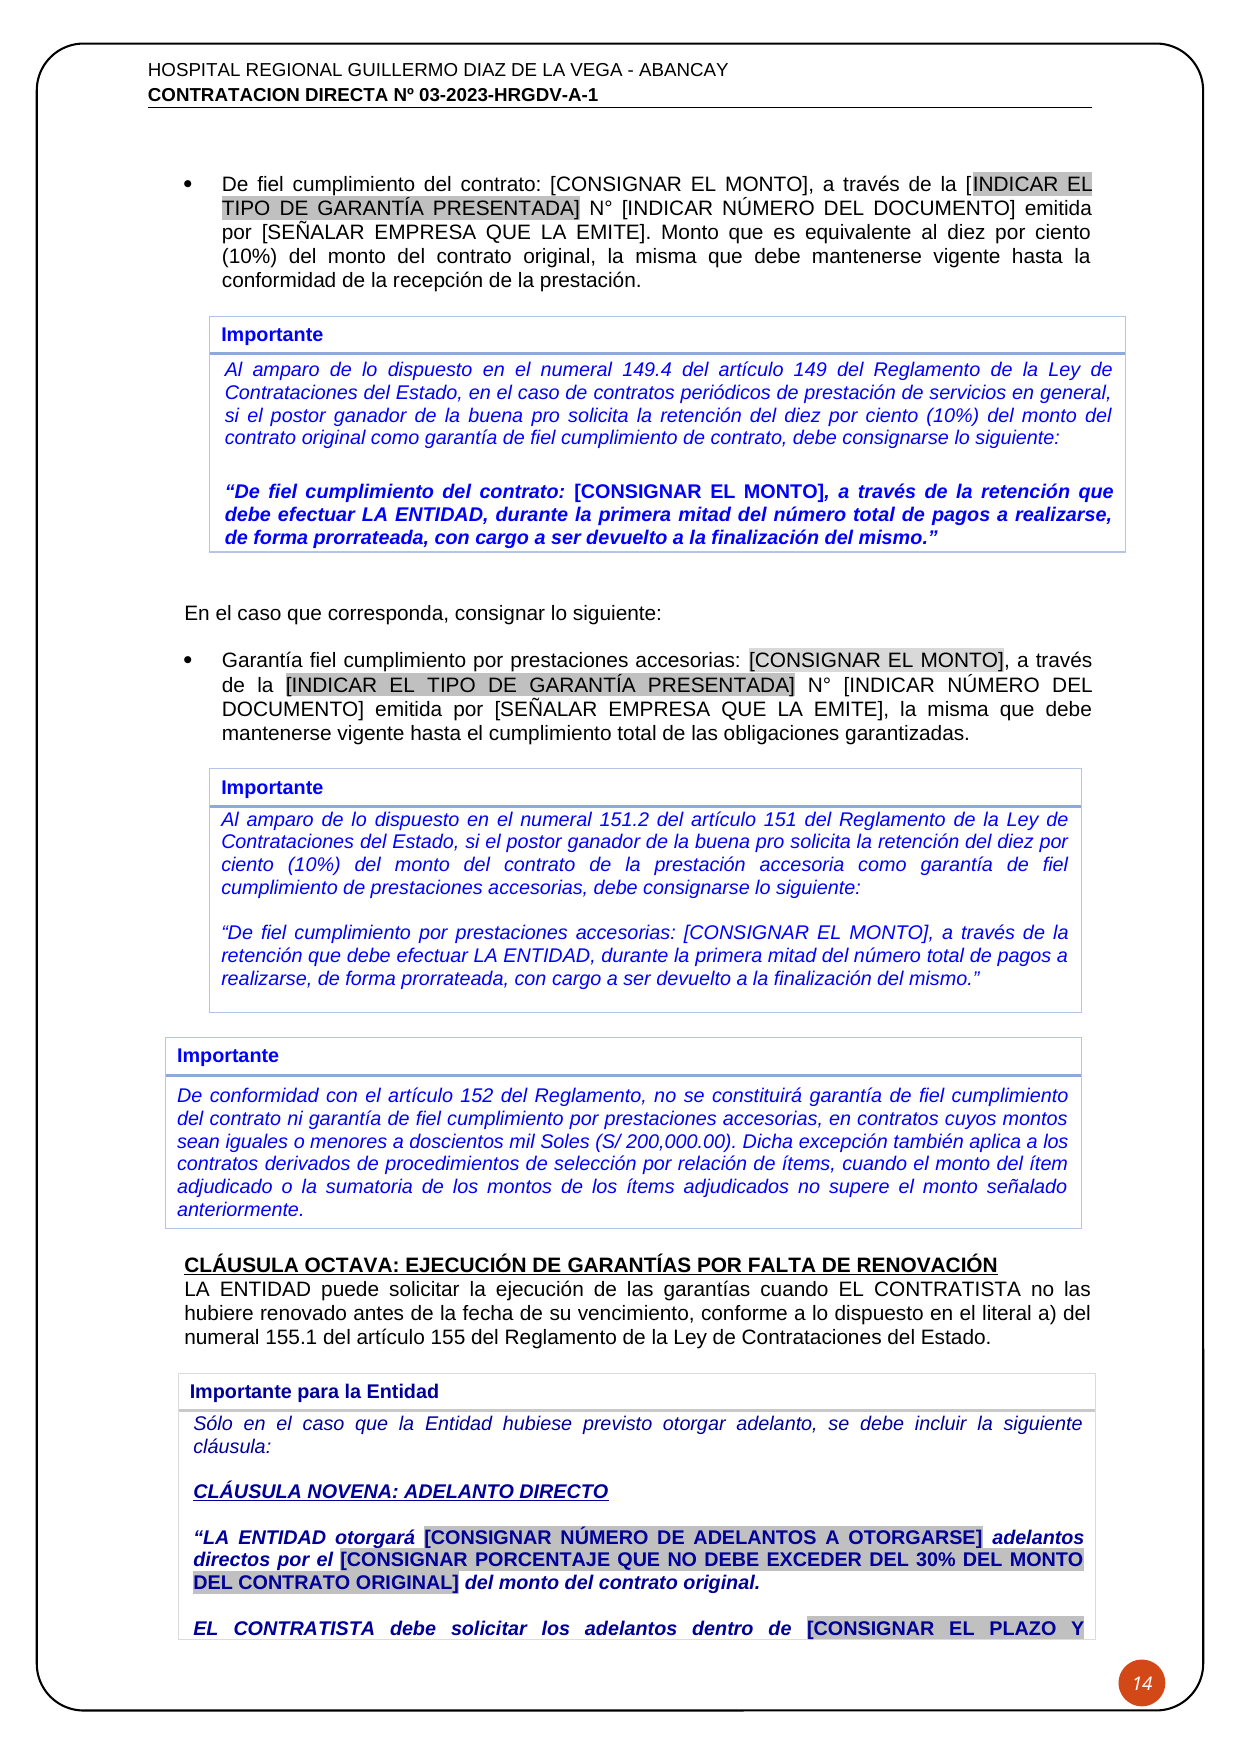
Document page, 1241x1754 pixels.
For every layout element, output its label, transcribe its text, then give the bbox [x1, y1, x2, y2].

table_header Importante para la Entidad [179, 1374, 1095, 1409]
table_header Importante [210, 317, 1125, 352]
list De fiel cumplimiento del contrato: [CONSIGNAR EL MONTO], a través de la [INDICAR EL TIPO DE GARANTÍA PRESENTADA] N° [INDICAR NÚMERO DEL DOCUMENTO] emitida por [SEÑALAR EMPRESA QUE LA EMITE]. Monto que es equivalente al diez por ciento (10%) del monto del contrato original, la misma que debe mantenerse vigente hasta la conformidad de la recepción de la prestación. [184, 172, 1092, 292]
table_header Importante [166, 1038, 1081, 1073]
table_header Importante [210, 769, 1081, 804]
text En el caso que corresponda, consignar lo siguiente: [184, 600, 1092, 624]
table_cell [179, 1412, 1095, 1639]
table_cell Al amparo de lo dispuesto en el numeral 149.4 del artículo 149 del Reglamento de la Ley de Contrataciones del Estado, en el caso de contratos periódicos de prestación de servicios en general, si el postor ganador de la buena pro solicita la retención del diez por ciento (10%) del monto del contrato original como garantía de fiel cumplimiento de contrato, debe consignarse lo siguiente: “De fiel cumplimiento del contrato: [CONSIGNAR EL MONTO], a través de la retención que debe efectuar LA ENTIDAD, durante la primera mitad del número total de pagos a realizarse, de forma prorrateada, con cargo a ser devuelto a la finalización del mismo.” [210, 355, 1125, 551]
table_cell Al amparo de lo dispuesto en el numeral 151.2 del artículo 151 del Reglamento de la Ley de Contrataciones del Estado, si el postor ganador de la buena pro solicita la retención del diez por ciento (10%) del monto del contrato de la prestación accesoria como garantía de fiel cumplimiento de prestaciones accesorias, debe consignarse lo siguiente: “De fiel cumplimiento por prestaciones accesorias: [CONSIGNAR EL MONTO], a través de la retención que debe efectuar LA ENTIDAD, durante la primera mitad del número total de pagos a realizarse, de forma prorrateada, con cargo a ser devuelto a la finalización del mismo.” [210, 808, 1081, 1012]
list Garantía fiel cumplimiento por prestaciones accesorias: [CONSIGNAR EL MONTO], a través de la [INDICAR EL TIPO DE GARANTÍA PRESENTADA] N° [INDICAR NÚMERO DEL DOCUMENTO] emitida por [SEÑALAR EMPRESA QUE LA EMITE], la misma que debe mantenerse vigente hasta el cumplimiento total de las obligaciones garantizadas. [184, 648, 1092, 744]
table_cell De conformidad con el artículo 152 del Reglamento, no se constituirá garantía de fiel cumplimiento del contrato ni garantía de fiel cumplimiento por prestaciones accesorias, en contratos cuyos montos sean iguales o menores a doscientos mil Soles (S/ 200,000.00). Dicha excepción también aplica a los contratos derivados de procedimientos de selección por relación de ítems, cuando el monto del ítem adjudicado o la sumatoria de los montos de los ítems adjudicados no supere el monto señalado anteriormente. [166, 1077, 1081, 1228]
text LA ENTIDAD puede solicitar la ejecución de las garantías cuando EL CONTRATISTA no las hubiere renovado antes de la fecha de su vencimiento, conforme a lo dispuesto en el literal a) del numeral 155.1 del artículo 155 del Reglamento de la Ley de Contrataciones del Estado. [184, 1277, 1092, 1349]
text CLÁUSULA OCTAVA: EJECUCIÓN DE GARANTÍAS POR FALTA DE RENOVACIÓN [184, 1253, 1092, 1277]
